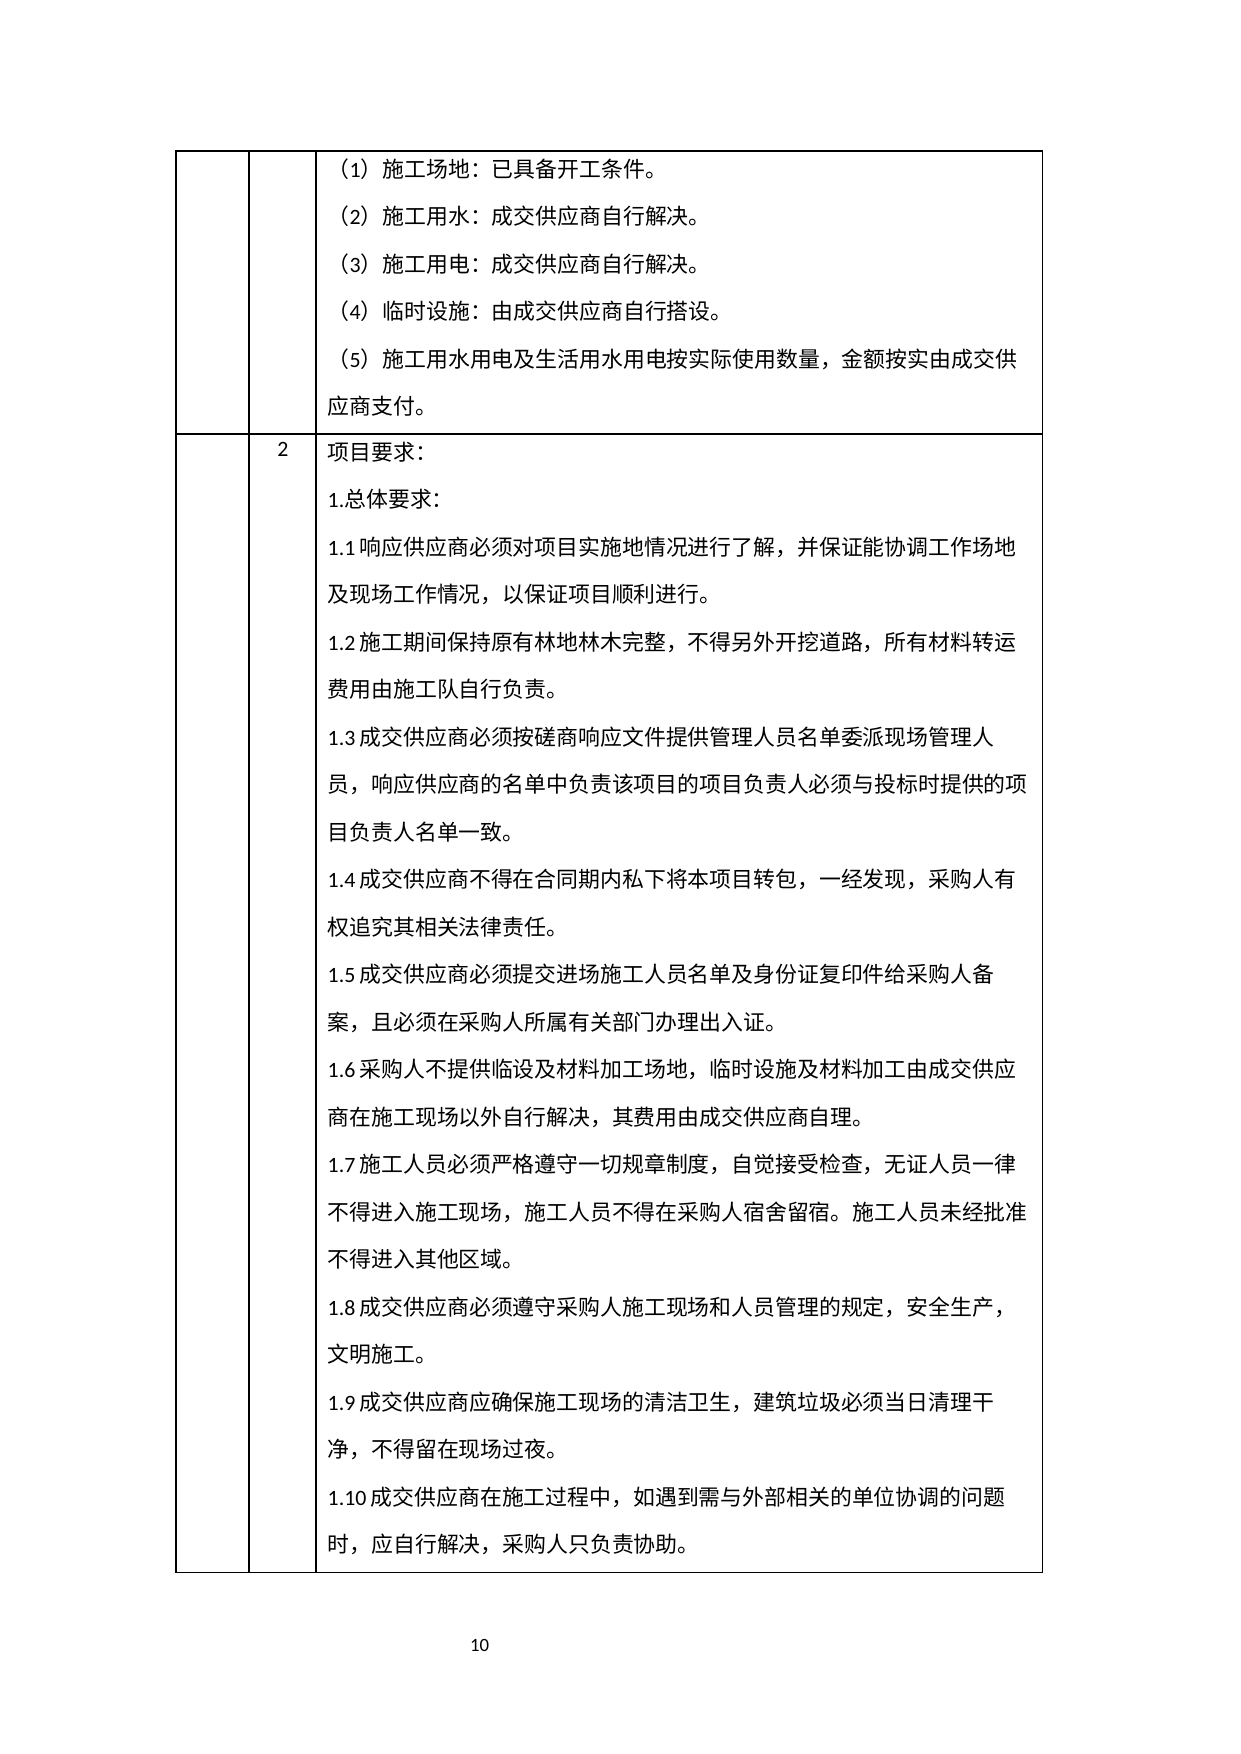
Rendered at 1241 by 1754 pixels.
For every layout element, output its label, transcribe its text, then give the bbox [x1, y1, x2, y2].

table_cell 1 [250, 152, 315, 433]
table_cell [317, 152, 1042, 433]
table_cell [177, 152, 248, 433]
table_cell [177, 435, 248, 1571]
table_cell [317, 435, 1042, 1571]
table_cell 2 [250, 435, 315, 1571]
